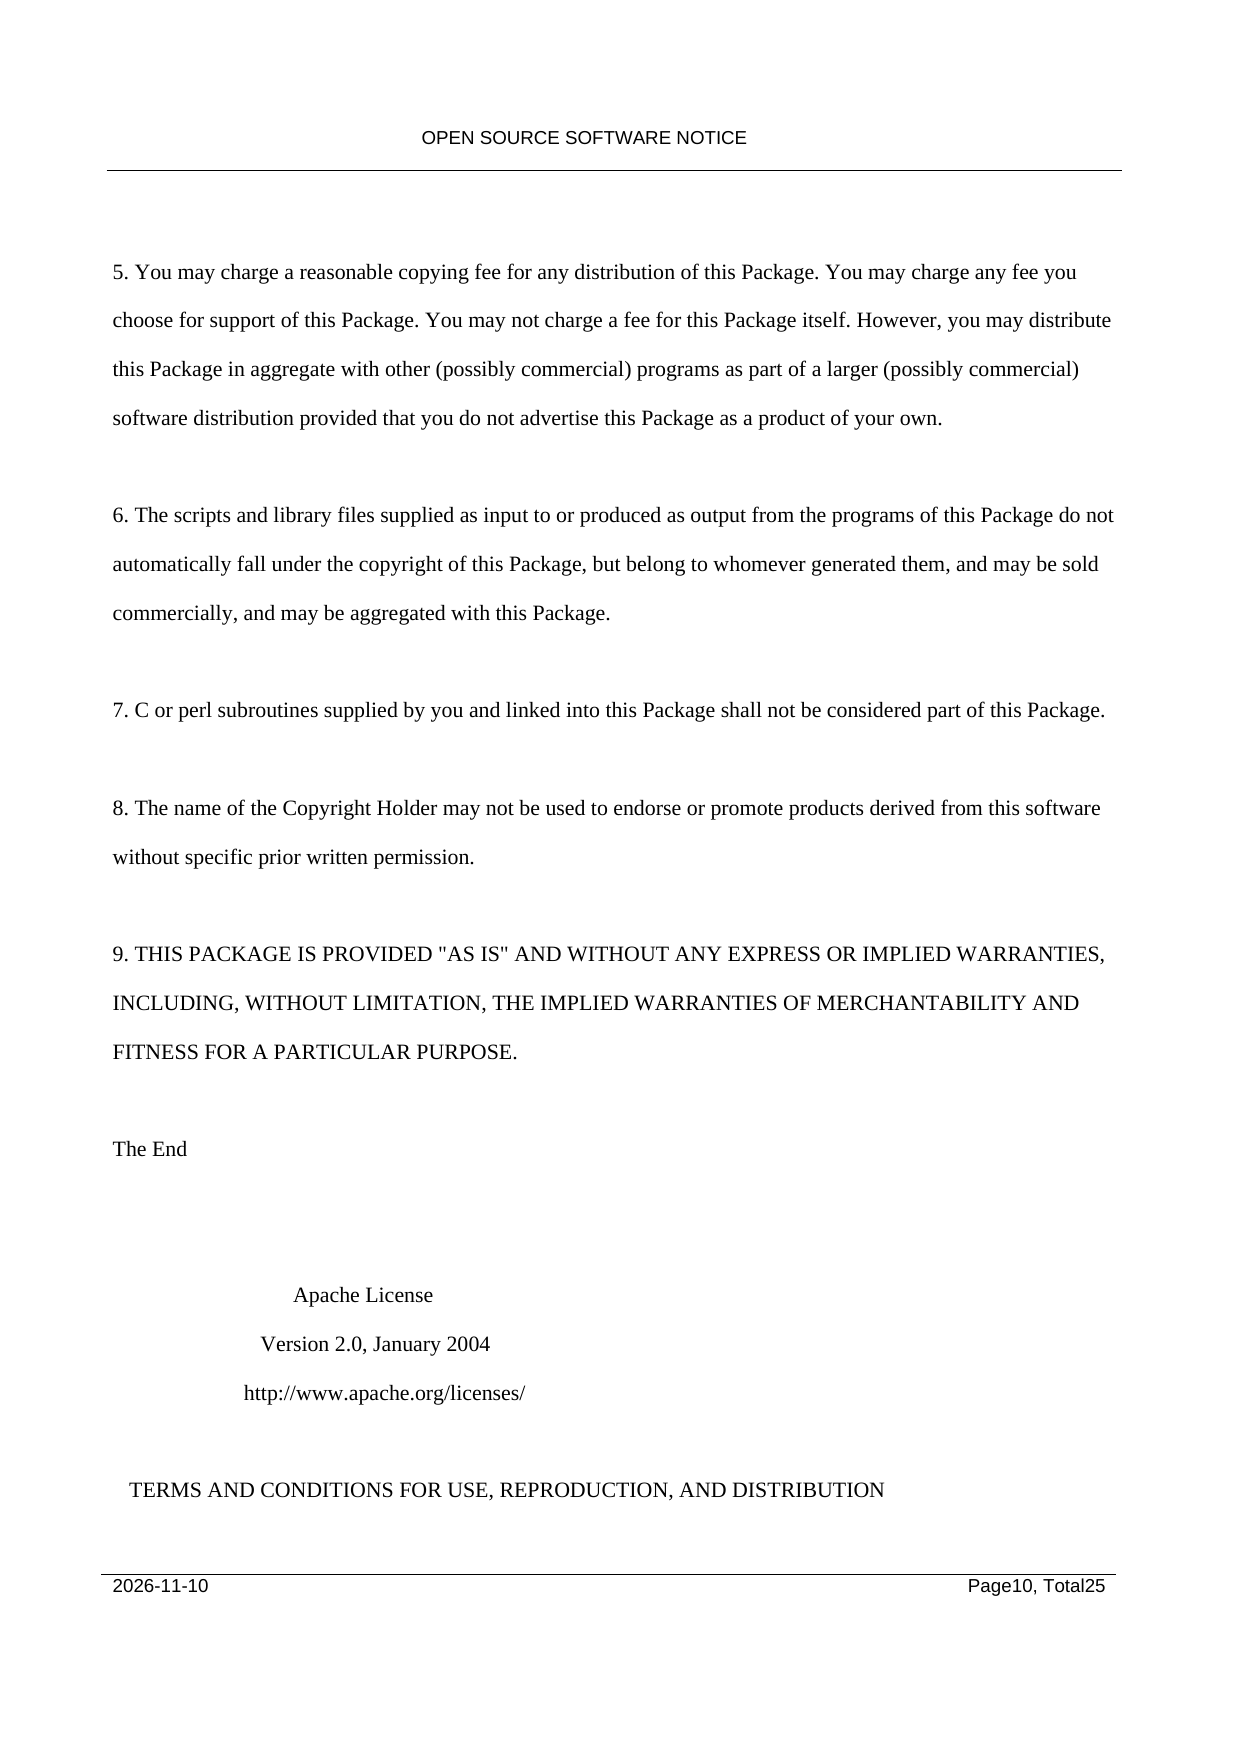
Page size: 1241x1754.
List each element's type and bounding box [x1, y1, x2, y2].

text [112, 206, 1128, 1506]
